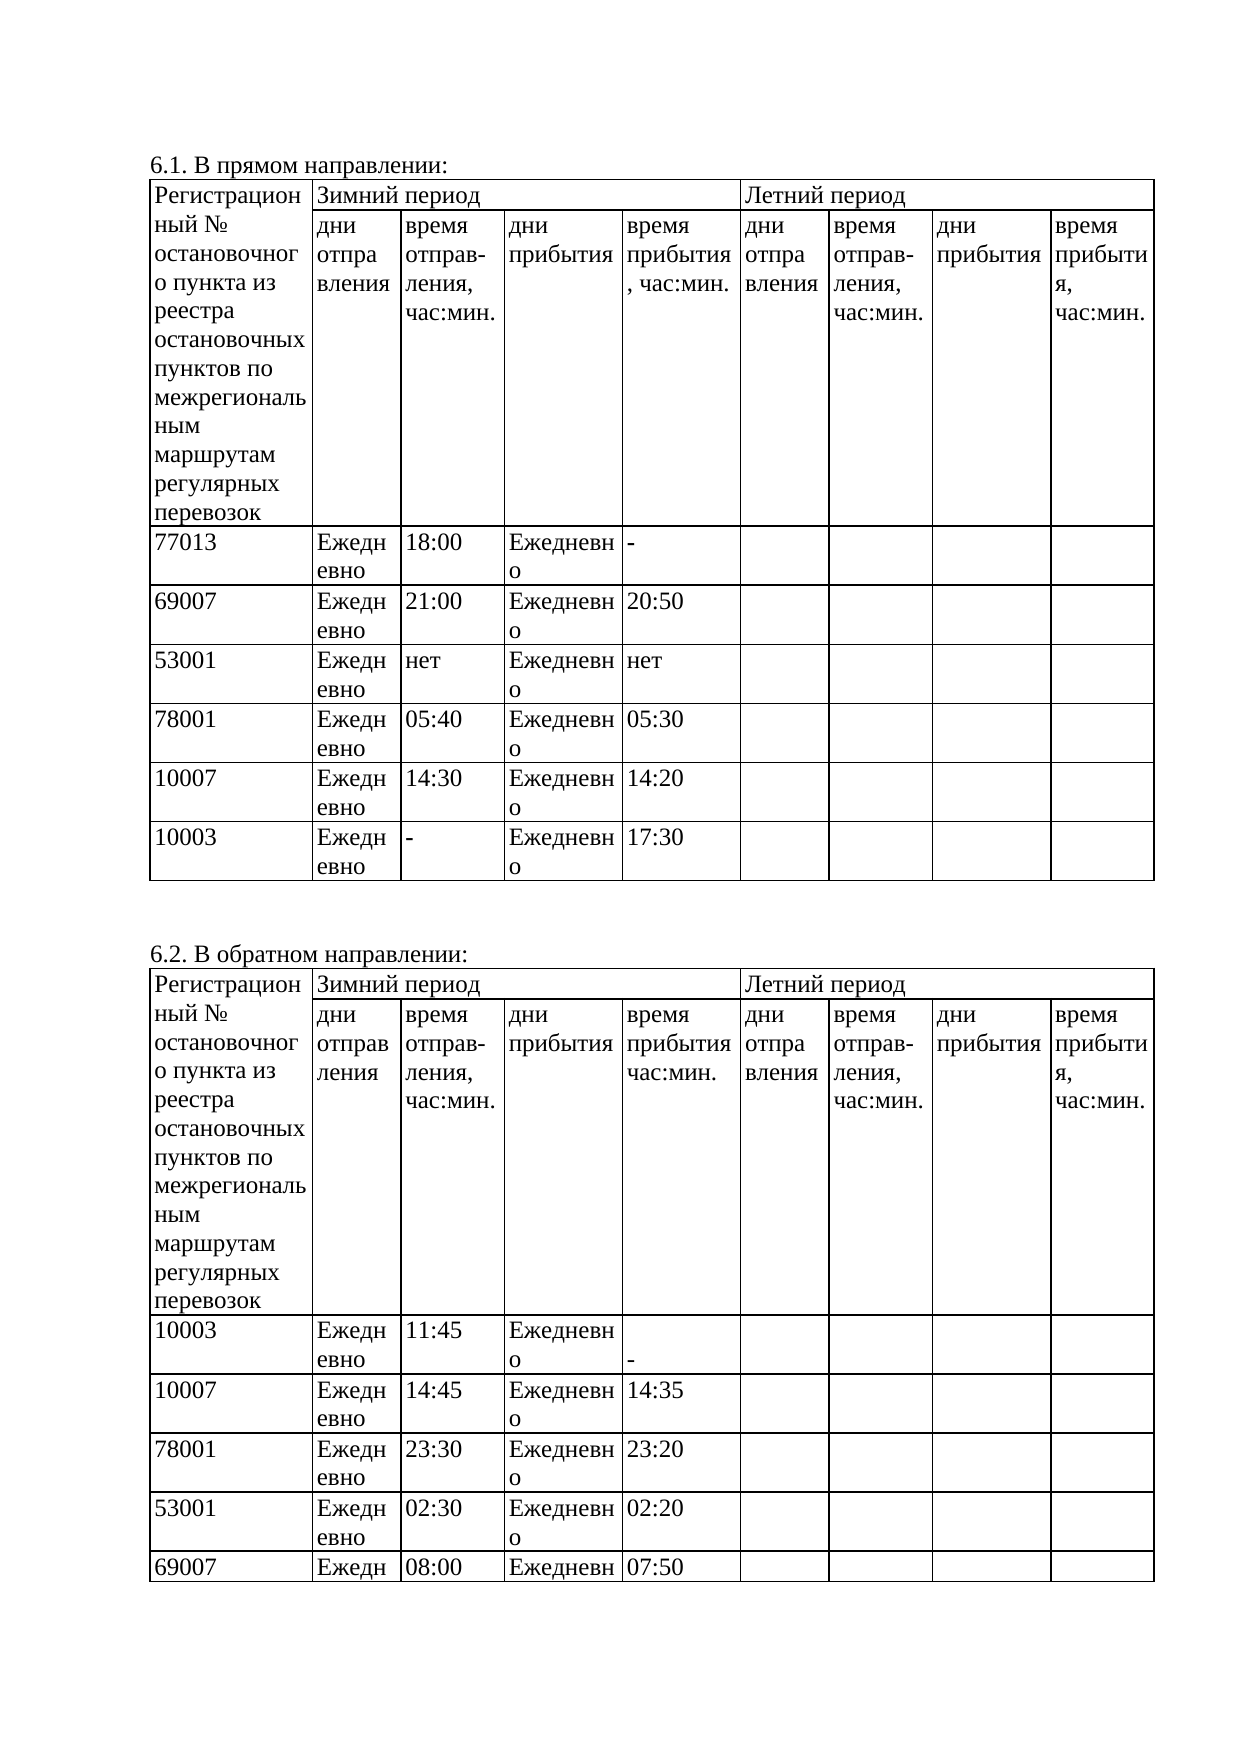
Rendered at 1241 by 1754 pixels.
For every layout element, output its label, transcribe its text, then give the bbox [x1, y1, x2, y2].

table_cell [830, 1552, 932, 1581]
table_cell [741, 822, 828, 880]
table_cell Ежедневно [505, 586, 622, 643]
table_cell Ежедневно [505, 763, 622, 821]
table_cell 53001 [151, 1493, 312, 1550]
table_cell Ежедневно [505, 1316, 622, 1373]
table_cell Ежедневно [313, 1493, 400, 1550]
table_cell 08:00 [402, 1552, 504, 1581]
table_cell Ежедневно [313, 822, 400, 880]
table_cell [741, 1316, 828, 1373]
table_cell [741, 704, 828, 762]
table_cell Ежедневно [505, 704, 622, 762]
table_cell [1052, 1493, 1153, 1550]
table_cell Ежедневно [505, 1493, 622, 1550]
table_cell Ежедневно [313, 586, 400, 643]
table_cell время отправ- ления, час:мин. [830, 1000, 932, 1314]
table_cell [933, 822, 1050, 880]
table_cell Ежедневно [313, 527, 400, 584]
table_cell 69007 [151, 1552, 312, 1581]
table_cell [830, 1493, 932, 1550]
table_cell [1052, 1552, 1153, 1581]
table_cell [741, 763, 828, 821]
table_header Зимний период [313, 180, 740, 209]
table_cell Ежедневно [505, 1375, 622, 1432]
table_cell Ежедневно [313, 1375, 400, 1432]
table_cell Ежедневно [313, 1552, 400, 1581]
table_cell 18:00 [402, 527, 504, 584]
table_cell время отправления, час:мин. [402, 211, 504, 525]
table_cell 78001 [151, 1434, 312, 1491]
table_cell Ежедневно [313, 1316, 400, 1373]
text 6.2. В обратном направлении: [150, 939, 1090, 967]
table_cell Ежедневно [505, 527, 622, 584]
table_cell [1052, 1375, 1153, 1432]
table_cell нет [402, 645, 504, 702]
table_cell 53001 [151, 645, 312, 702]
table_cell 05:40 [402, 704, 504, 762]
table_cell [741, 1434, 828, 1491]
table_cell 14:20 [623, 763, 740, 821]
table_cell [933, 1316, 1050, 1373]
table_cell [830, 704, 932, 762]
table_cell 78001 [151, 704, 312, 762]
table_cell [933, 586, 1050, 643]
table_cell [1052, 763, 1153, 821]
table_cell Ежедневно [313, 763, 400, 821]
table_cell [1052, 822, 1153, 880]
table_cell 11:45 [402, 1316, 504, 1373]
table_cell [1052, 586, 1153, 643]
table_cell [741, 586, 828, 643]
table_cell [741, 645, 828, 702]
table_cell [741, 1552, 828, 1581]
table_cell - [623, 527, 740, 584]
table_header Летний период [741, 969, 1153, 998]
table_cell [933, 1552, 1050, 1581]
table_cell дни прибытия [505, 211, 622, 525]
table_cell Ежедневно [313, 1434, 400, 1491]
table_cell время отправ- ления, час:мин. [402, 1000, 504, 1314]
table_cell 17:30 [623, 822, 740, 880]
table_cell 20:50 [623, 586, 740, 643]
table_cell 05:30 [623, 704, 740, 762]
table_cell 23:20 [623, 1434, 740, 1491]
table_cell [933, 645, 1050, 702]
table_cell дни отправления [313, 211, 400, 525]
table_cell 10007 [151, 1375, 312, 1432]
table_cell [741, 1375, 828, 1432]
table_cell Ежедневно [313, 645, 400, 702]
table_header Летний период [741, 180, 1153, 209]
table_cell 69007 [151, 586, 312, 643]
table_cell время прибытия час:мин. [623, 1000, 740, 1314]
table_cell Ежедневно [505, 1552, 622, 1581]
table_cell 21:00 [402, 586, 504, 643]
table_cell время отправления, час:мин. [830, 211, 932, 525]
table_cell [933, 763, 1050, 821]
table_cell [830, 586, 932, 643]
table_cell [933, 704, 1050, 762]
table_cell [1052, 704, 1153, 762]
table_cell 10003 [151, 1316, 312, 1373]
table_cell [830, 645, 932, 702]
table_cell время прибытия, час:мин. [1052, 1000, 1153, 1314]
table_cell дни отправления [741, 211, 828, 525]
table_cell 14:30 [402, 763, 504, 821]
table_cell дни прибытия [505, 1000, 622, 1314]
table_cell - [623, 1316, 740, 1373]
table_cell [830, 1375, 932, 1432]
table_cell [741, 527, 828, 584]
table_cell дни прибытия [933, 1000, 1050, 1314]
table_cell дни отправления [313, 1000, 400, 1314]
table_cell 77013 [151, 527, 312, 584]
table_cell [933, 1375, 1050, 1432]
table_cell [933, 527, 1050, 584]
text 6.1. В прямом направлении: [150, 150, 1090, 179]
table_cell [830, 822, 932, 880]
table_cell [933, 1434, 1050, 1491]
table_cell 02:30 [402, 1493, 504, 1550]
table_cell [830, 1434, 932, 1491]
table_cell 14:35 [623, 1375, 740, 1432]
table_header Регистрационный № остановочного пункта из реестра остановочных пунктов по межрегиональным маршрутам регулярных перевозок [151, 180, 312, 525]
table_cell 07:50 [623, 1552, 740, 1581]
table_cell 02:20 [623, 1493, 740, 1550]
table_cell [1052, 527, 1153, 584]
table_cell 10007 [151, 763, 312, 821]
table_cell [933, 1493, 1050, 1550]
table_cell [1052, 645, 1153, 702]
table_cell Ежедневно [313, 704, 400, 762]
table_cell дни отправления [741, 1000, 828, 1314]
table_cell - [402, 822, 504, 880]
table_cell Ежедневно [505, 1434, 622, 1491]
table_cell 10003 [151, 822, 312, 880]
table_cell дни прибытия [933, 211, 1050, 525]
table_cell [830, 527, 932, 584]
table_cell [1052, 1434, 1153, 1491]
table_cell Ежедневно [505, 822, 622, 880]
table_cell 14:45 [402, 1375, 504, 1432]
table_cell время прибытия, час:мин. [1052, 211, 1153, 525]
table_cell время прибытия, час:мин. [623, 211, 740, 525]
table_cell [741, 1493, 828, 1550]
table_cell [830, 763, 932, 821]
table_cell [1052, 1316, 1153, 1373]
table_header Регистрационный № остановочного пункта из реестра остановочных пунктов по межрегиональным маршрутам регулярных перевозок [151, 969, 312, 1314]
table_cell нет [623, 645, 740, 702]
table_header Зимний период [313, 969, 740, 998]
table_cell Ежедневно [505, 645, 622, 702]
table_cell 23:30 [402, 1434, 504, 1491]
table_cell [830, 1316, 932, 1373]
